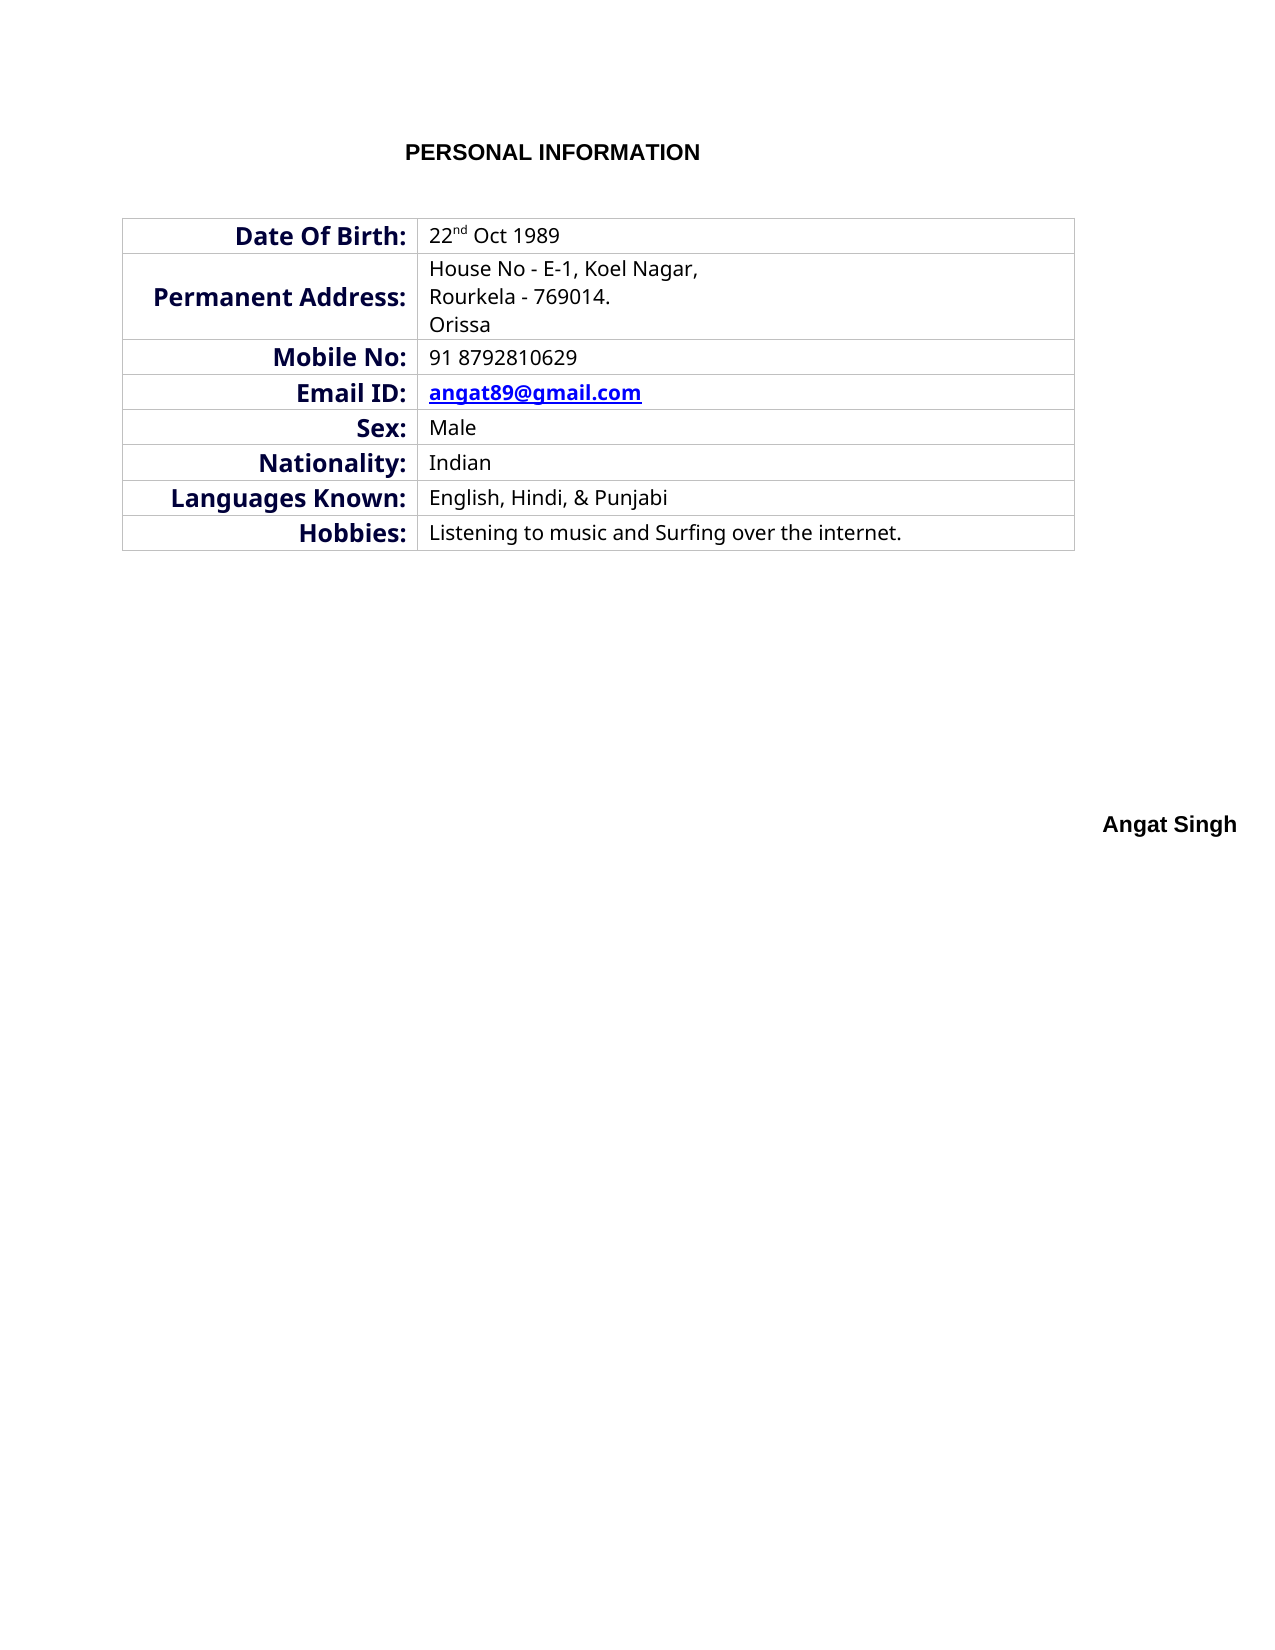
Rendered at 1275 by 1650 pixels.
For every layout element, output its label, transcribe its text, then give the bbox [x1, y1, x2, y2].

table_cell House No - E-1, Koel Nagar, Rourkela - 769014. Orissa [418, 254, 1074, 339]
table_cell Mobile No: [123, 340, 417, 374]
table_cell Permanent Address: [123, 254, 417, 339]
table_cell Sex: [123, 410, 417, 444]
table_cell 91 8792810629 [418, 340, 1074, 374]
text Angat Singh [112, 811, 1163, 837]
table_cell Hobbies: [123, 516, 417, 550]
table_cell Listening to music and Surfing over the internet. [418, 516, 1074, 550]
table_cell Email ID: [123, 375, 417, 409]
table_cell Indian [418, 445, 1074, 479]
text PERSONAL INFORMATION [112, 138, 1163, 165]
table_cell Languages Known: [123, 481, 417, 514]
table_cell English, Hindi, & Punjabi [418, 481, 1074, 514]
table_cell Male [418, 410, 1074, 444]
table_header 22nd Oct 1989 [418, 219, 1074, 253]
table_cell angat89@gmail.com [418, 375, 1074, 409]
table_cell Nationality: [123, 445, 417, 479]
table_header Date Of Birth: [123, 219, 417, 253]
